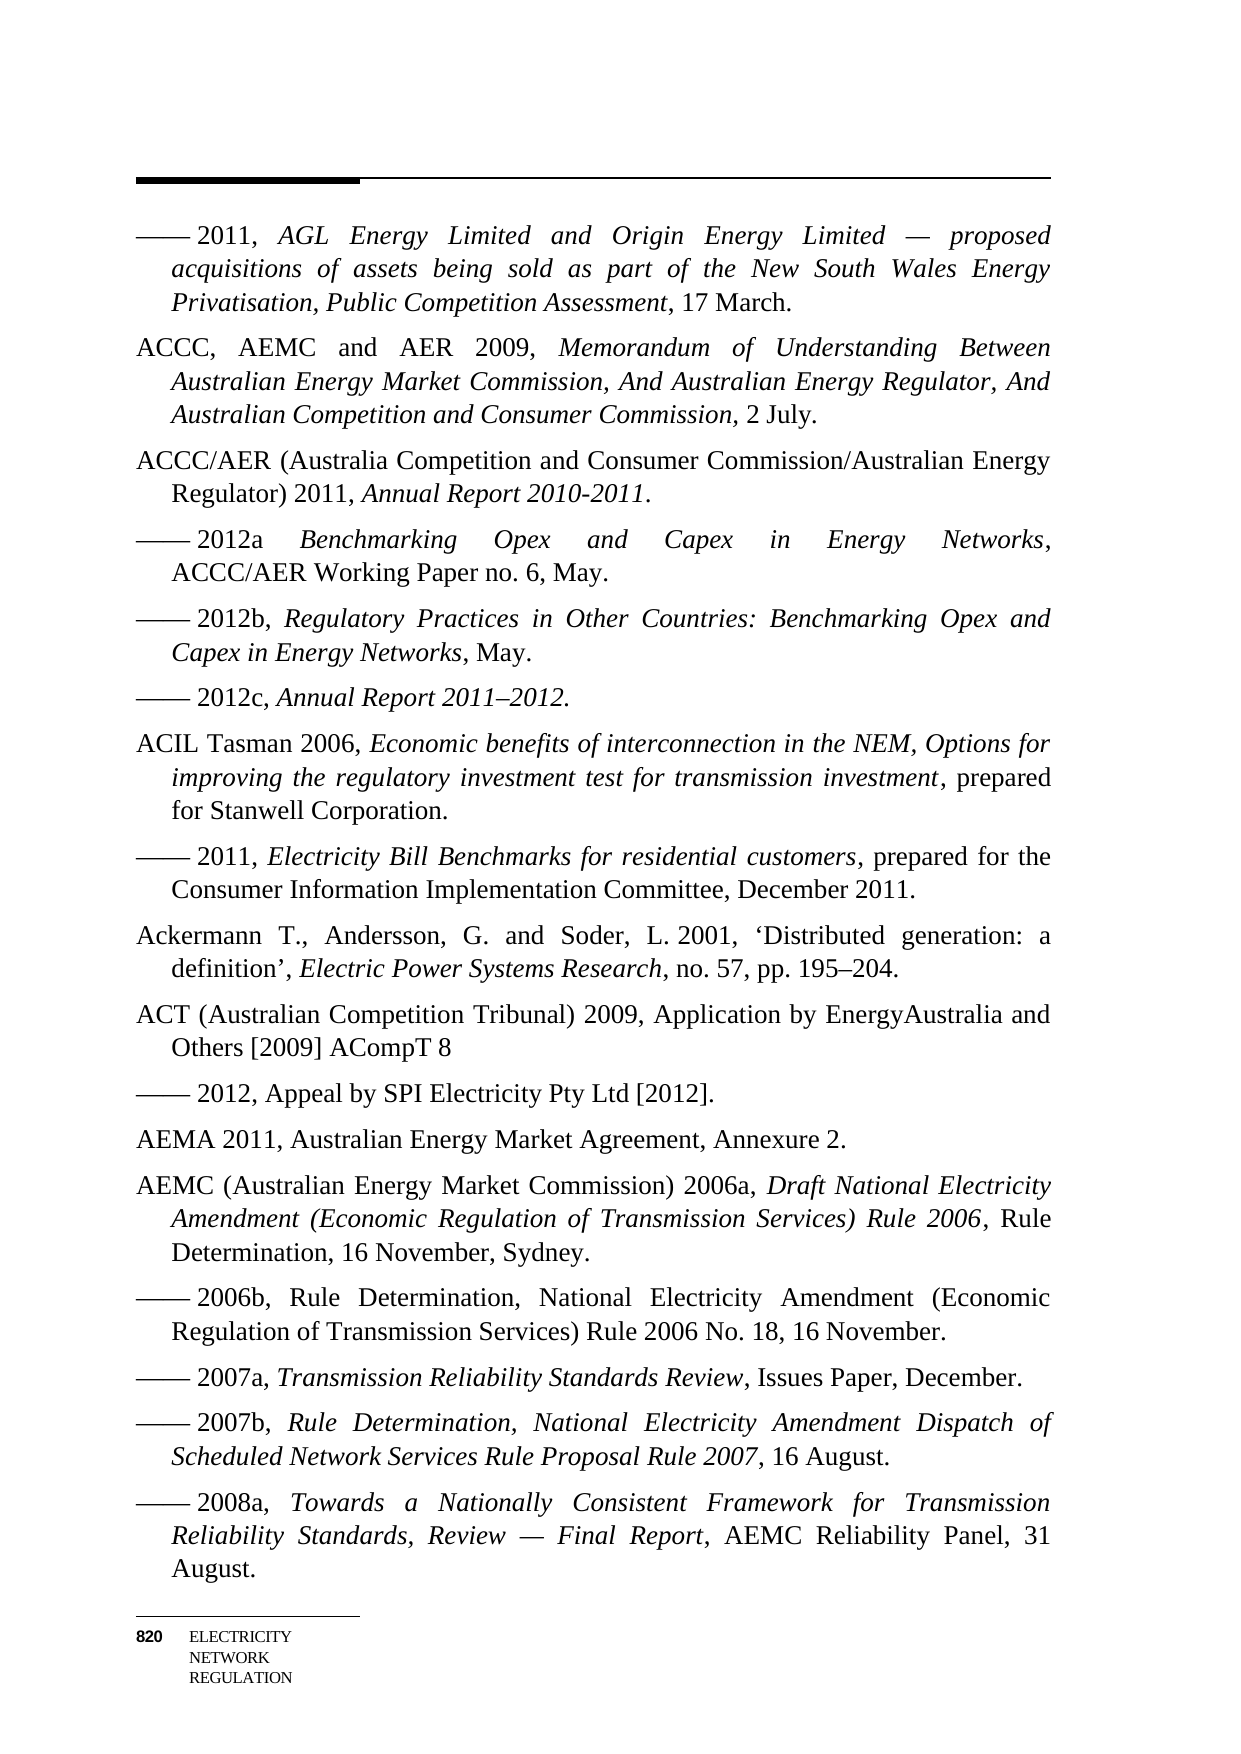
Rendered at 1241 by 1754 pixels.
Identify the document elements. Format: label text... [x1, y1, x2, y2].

text —— 2008a, Towards a Nationally Consistent Framework for Transmission Reliability Standards, Review — Final Report, AEMC Reliability Panel, 31 August. [136, 1483, 1051, 1583]
text —— 2011, AGL Energy Limited and Origin Energy Limited — proposed acquisitions of assets being sold as part of the New South Wales Energy Privatisation, Public Competition Assessment, 17 March. [136, 217, 1051, 317]
text —— 2012, Appeal by SPI Electricity Pty Ltd [2012]. [136, 1075, 1051, 1108]
text Ackermann T., Andersson, G. and Soder, L. 2001, ‘Distributed generation: a definition’, Electric Power Systems Research, no. 57, pp. 195–204. [136, 917, 1051, 983]
text ACIL Tasman 2006, Economic benefits of interconnection in the NEM, Options for improving the regulatory investment test for transmission investment, prepared for Stanwell Corporation. [136, 725, 1051, 825]
text —— 2012c, Annual Report 2011–2012. [136, 679, 1051, 713]
text AEMC (Australian Energy Market Commission) 2006a, Draft National Electricity Amendment (Economic Regulation of Transmission Services) Rule 2006, Rule Determination, 16 November, Sydney. [136, 1167, 1051, 1267]
text ACCC/AER (Australia Competition and Consumer Commission/Australian Energy Regulator) 2011, Annual Report 2010-2011. [136, 442, 1051, 508]
text —— 2007a, Transmission Reliability Standards Review, Issues Paper, December. [136, 1358, 1051, 1392]
text ACCC, AEMC and AER 2009, Memorandum of Understanding Between Australian Energy Market Commission, And Australian Energy Regulator, And Australian Competition and Consumer Commission, 2 July. [136, 329, 1051, 429]
text —— 2012a Benchmarking Opex and Capex in Energy Networks, ACCC/AER Working Paper no. 6, May. [136, 521, 1051, 588]
text —— 2011, Electricity Bill Benchmarks for residential customers, prepared for the Consumer Information Implementation Committee, December 2011. [136, 838, 1051, 904]
text —— 2012b, Regulatory Practices in Other Countries: Benchmarking Opex and Capex in Energy Networks, May. [136, 600, 1051, 667]
text ACT (Australian Competition Tribunal) 2009, Application by EnergyAustralia and Others [2009] ACompT 8 [136, 996, 1051, 1063]
text —— 2006b, Rule Determination, National Electricity Amendment (Economic Regulation of Transmission Services) Rule 2006 No. 18, 16 November. [136, 1279, 1051, 1346]
text —— 2007b, Rule Determination, National Electricity Amendment Dispatch of Scheduled Network Services Rule Proposal Rule 2007, 16 August. [136, 1404, 1051, 1471]
text AEMA 2011, Australian Energy Market Agreement, Annexure 2. [136, 1121, 1051, 1154]
